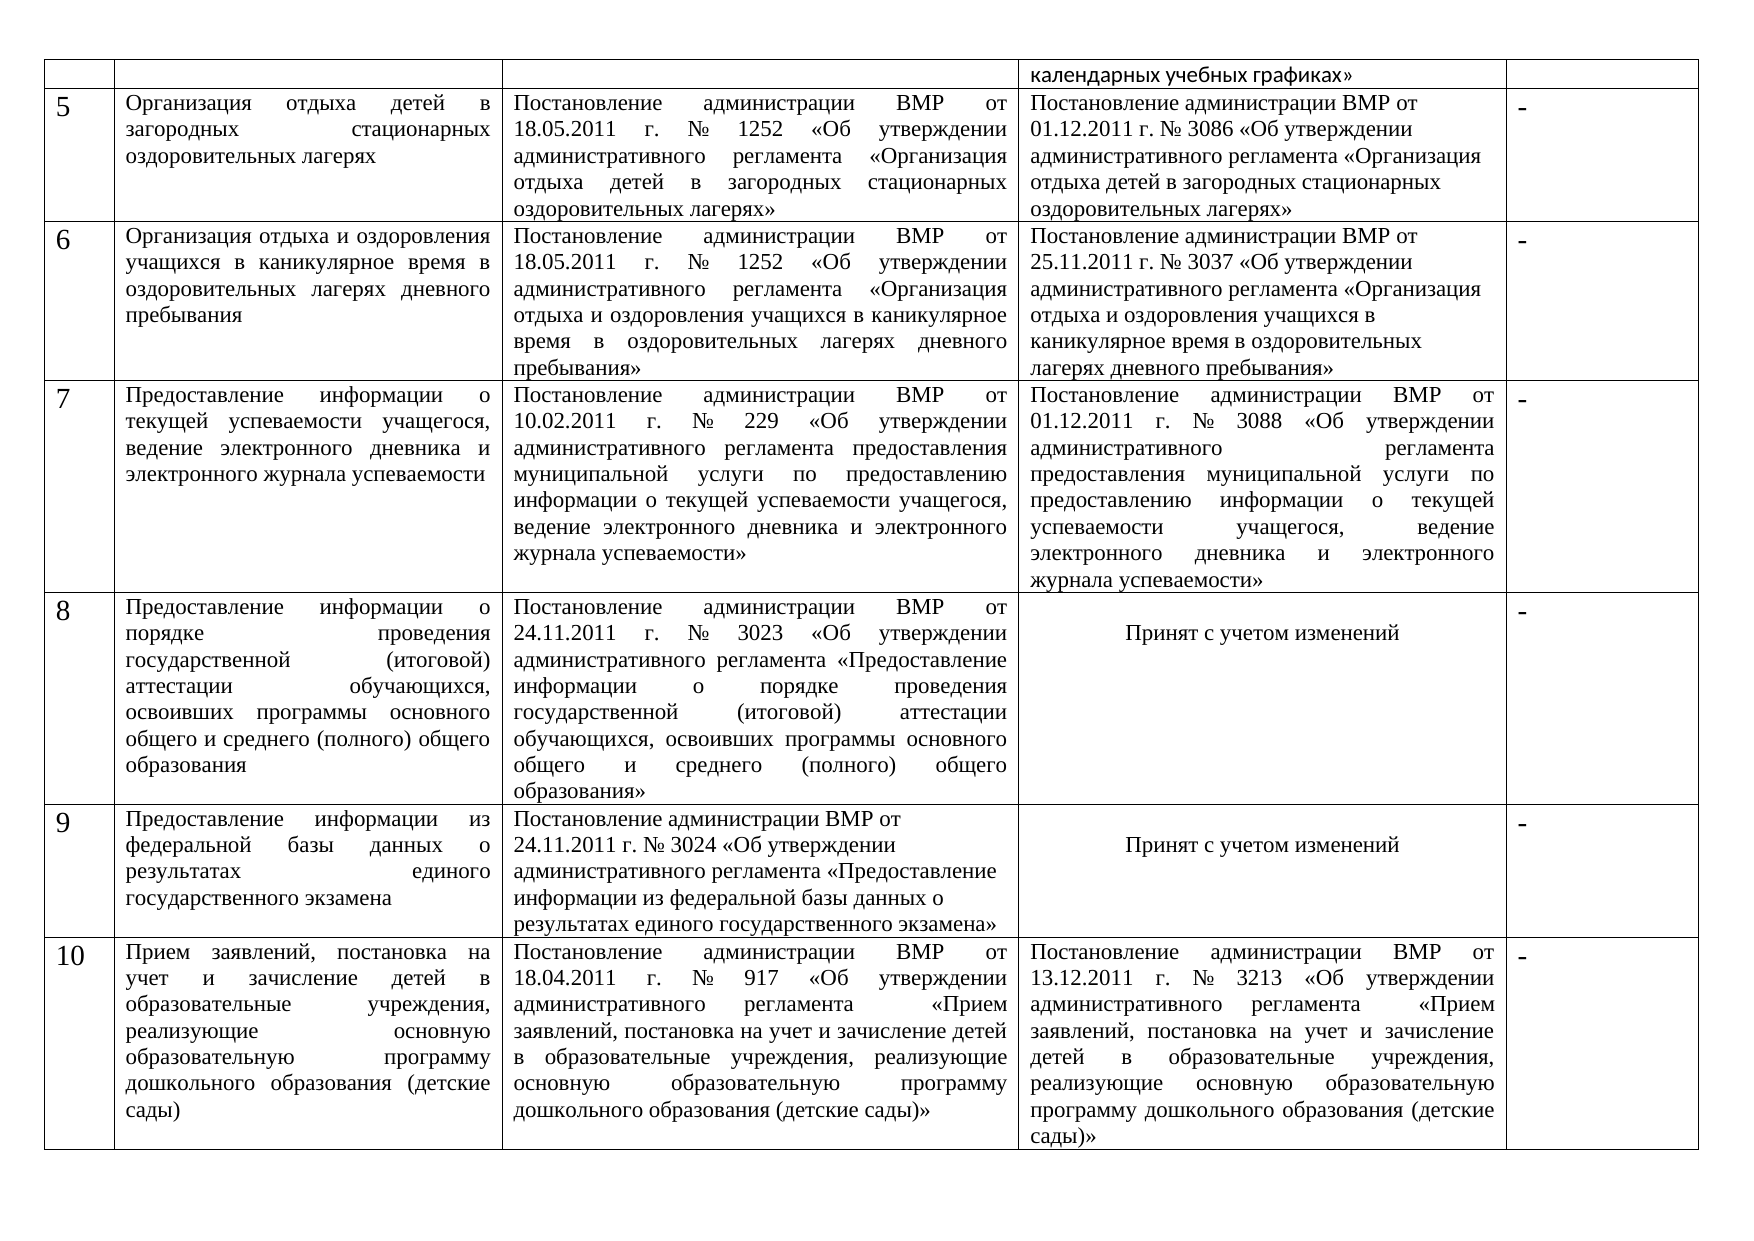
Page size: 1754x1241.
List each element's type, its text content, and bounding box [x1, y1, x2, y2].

table_cell 8 [45, 593, 114, 804]
table_cell Постановление администрации ВМР от 01.12.2011 г. № 3088 «Об утверждении административного регламента предоставления муниципальной услуги по предоставлению информации о текущей успеваемости учащегося, ведение электронного дневника и электронного журнала успеваемости» [1019, 381, 1506, 592]
table_cell Постановление администрации ВМР от 18.04.2011 г. № 917 «Об утверждении административного регламента «Прием заявлений, постановка на учет и зачисление детей в образовательные учреждения, реализующие основную образовательную программу дошкольного образования (детские сады)» [503, 938, 1018, 1148]
table_cell Постановление администрации ВМР от 01.12.2011 г. № 3086 «Об утверждении административного регламента «Организация отдыха детей в загородных стационарных оздоровительных лагерях» [1019, 89, 1506, 221]
table_cell - [1507, 593, 1698, 804]
table_cell - [1507, 805, 1698, 937]
table_cell Постановление администрации ВМР от 25.11.2011 г. № 3037 «Об утверждении административного регламента «Организация отдыха и оздоровления учащихся в каникулярное время в оздоровительных лагерях дневного пребывания» [1019, 222, 1506, 380]
table_cell Предоставление информации о порядке проведения государственной (итоговой) аттестации обучающихся, освоивших программы основного общего и среднего (полного) общего образования [115, 593, 502, 804]
table_cell - [1507, 381, 1698, 592]
table_cell 7 [45, 381, 114, 592]
table_cell - [1507, 222, 1698, 380]
table_cell 4 [45, 60, 114, 88]
table_cell - [1507, 938, 1698, 1148]
table_cell Прием заявлений, постановка на учет и зачисление детей в образовательные учреждения, реализующие основную образовательную программу дошкольного образования (детские сады) [115, 938, 502, 1148]
table_cell Принят с учетом изменений [1019, 593, 1506, 804]
table_cell 6 [45, 222, 114, 380]
table_cell Организация отдыха и оздоровления учащихся в каникулярное время в оздоровительных лагерях дневного пребывания [115, 222, 502, 380]
table_cell Предоставление информации из федеральной базы данных о результатах единого государственного экзамена [115, 805, 502, 937]
table_cell Постановление администрации ВМР от 13.12.2011 г. № 3213 «Об утверждении административного регламента «Прием заявлений, постановка на учет и зачисление детей в образовательные учреждения, реализующие основную образовательную программу дошкольного образования (детские сады)» [1019, 938, 1506, 1148]
table_cell Организация отдыха детей в загородных стационарных оздоровительных лагерях [115, 89, 502, 221]
table_cell - [1507, 60, 1698, 88]
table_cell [115, 60, 502, 88]
table_cell - [1507, 89, 1698, 221]
table_cell Постановление администрации ВМР от 24.11.2011 г. № 3023 «Об утверждении административного регламента «Предоставление информации о порядке проведения государственной (итоговой) аттестации обучающихся, освоивших программы основного общего и среднего (полного) общего образования» [503, 593, 1018, 804]
table_cell Постановление администрации ВМР от 10.02.2011 г. № 229 «Об утверждении административного регламента предоставления муниципальной услуги по предоставлению информации о текущей успеваемости учащегося, ведение электронного дневника и электронного журнала успеваемости» [503, 381, 1018, 592]
table_cell Постановление администрации ВМР от 24.11.2011 г. № 3024 «Об утверждении административного регламента «Предоставление информации из федеральной базы данных о результатах единого государственного экзамена» [503, 805, 1018, 937]
table_cell Принят с учетом изменений [1019, 805, 1506, 937]
table_cell Постановление администрации ВМР от 18.05.2011 г. № 1252 «Об утверждении административного регламента «Организация отдыха и оздоровления учащихся в каникулярное время в оздоровительных лагерях дневного пребывания» [503, 222, 1018, 380]
table_cell Предоставление информации о текущей успеваемости учащегося, ведение электронного дневника и электронного журнала успеваемости [115, 381, 502, 592]
table_cell Постановление администрации ВМР от 18.05.2011 г. № 1252 «Об утверждении административного регламента «Организация отдыха детей в загородных стационарных оздоровительных лагерях» [503, 89, 1018, 221]
table_cell 9 [45, 805, 114, 937]
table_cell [503, 60, 1018, 88]
table_cell 5 [45, 89, 114, 221]
table_cell 10 [45, 938, 114, 1148]
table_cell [1019, 60, 1506, 88]
